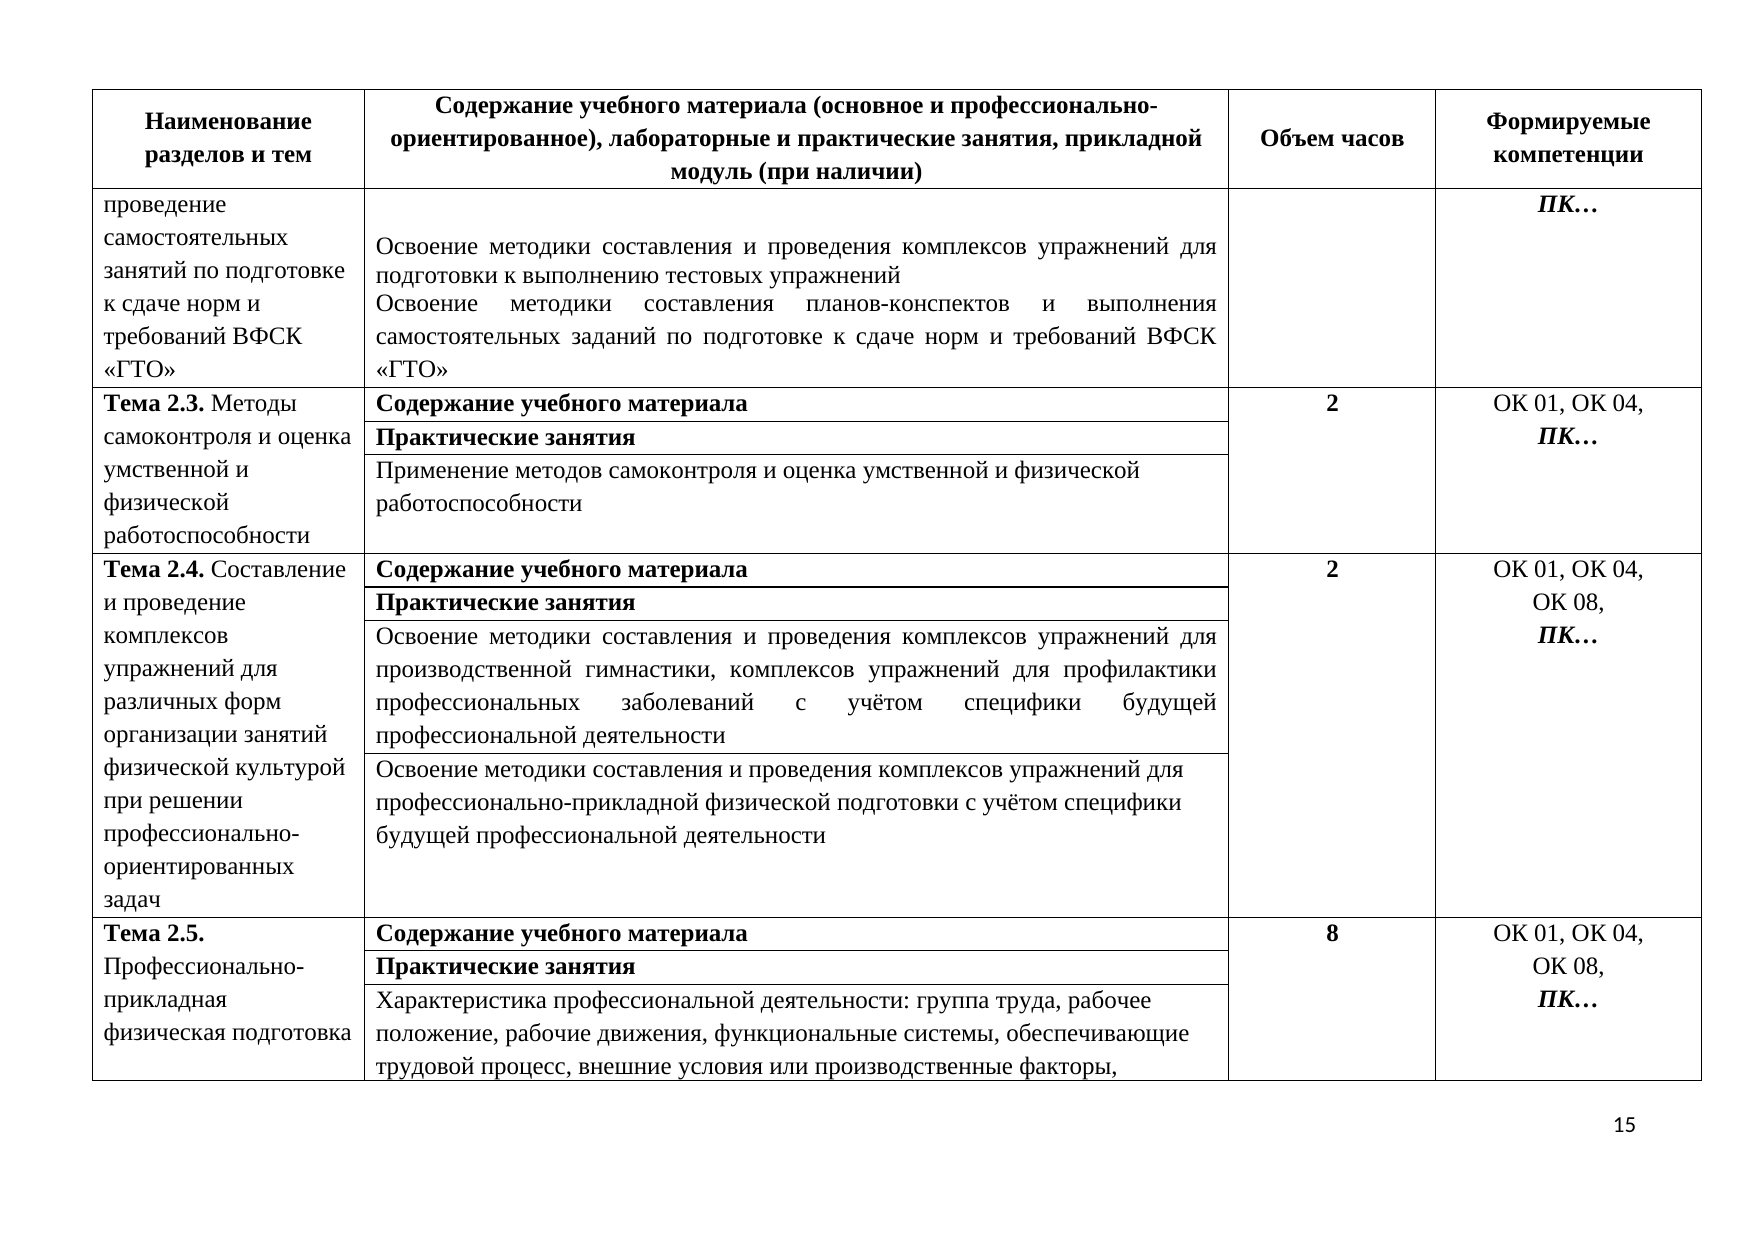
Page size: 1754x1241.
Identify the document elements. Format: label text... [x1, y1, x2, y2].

table_cell Освоение методики составления и проведения комплексов упражнений для профессионально-прикладной физической подготовки с учётом специфики будущей профессиональной деятельности [365, 754, 1228, 917]
table_cell Практические занятия [365, 588, 1228, 620]
table_cell ОК 01, ОК 04, ПК… [1436, 388, 1701, 553]
table_header Объем часов [1229, 90, 1435, 188]
table_cell Тема 2.3. Методы самоконтроля и оценка умственной и физической работоспособности [93, 388, 364, 553]
table_cell Содержание учебного материала [365, 554, 1228, 586]
table_cell 2 [1229, 554, 1435, 917]
table_header Формируемые компетенции [1436, 90, 1701, 188]
table_cell Освоение методики составления и проведения комплексов упражнений для подготовки к выполнению тестовых упражнений Освоение методики составления планов-конспектов и выполнения самостоятельных заданий по подготовке к сдаче норм и требований ВФСК «ГТО» [365, 189, 1228, 387]
table_header Содержание учебного материала (основное и профессионально-ориентированное), лабораторные и практические занятия, прикладной модуль (при наличии) [365, 90, 1228, 188]
table_cell Содержание учебного материала [365, 388, 1228, 421]
table_cell 8 [1229, 918, 1435, 1080]
table_cell Тема 2.4. Составление и проведение комплексов упражнений для различных форм организации занятий физической культурой при решении профессионально-ориентированных задач [93, 554, 364, 917]
table_cell Тема 2.5. Профессионально-прикладная физическая подготовка [93, 918, 364, 1080]
table_cell Практические занятия [365, 951, 1228, 984]
table_header Наименование разделов и тем [93, 90, 364, 188]
table_cell Применение методов самоконтроля и оценка умственной и физической работоспособности [365, 455, 1228, 553]
table_cell Содержание учебного материала [365, 918, 1228, 950]
table_cell Освоение методики составления и проведения комплексов упражнений для производственной гимнастики, комплексов упражнений для профилактики профессиональных заболеваний с учётом специфики будущей профессиональной деятельности [365, 621, 1228, 753]
table_cell ОК 01, ОК 04, ОК 08, ПК… [1436, 554, 1701, 917]
table_cell Практические занятия [365, 422, 1228, 454]
table_cell 2 [1229, 388, 1435, 553]
table_cell ОК 01, ОК 04, ОК 08, ПК… [1436, 918, 1701, 1080]
